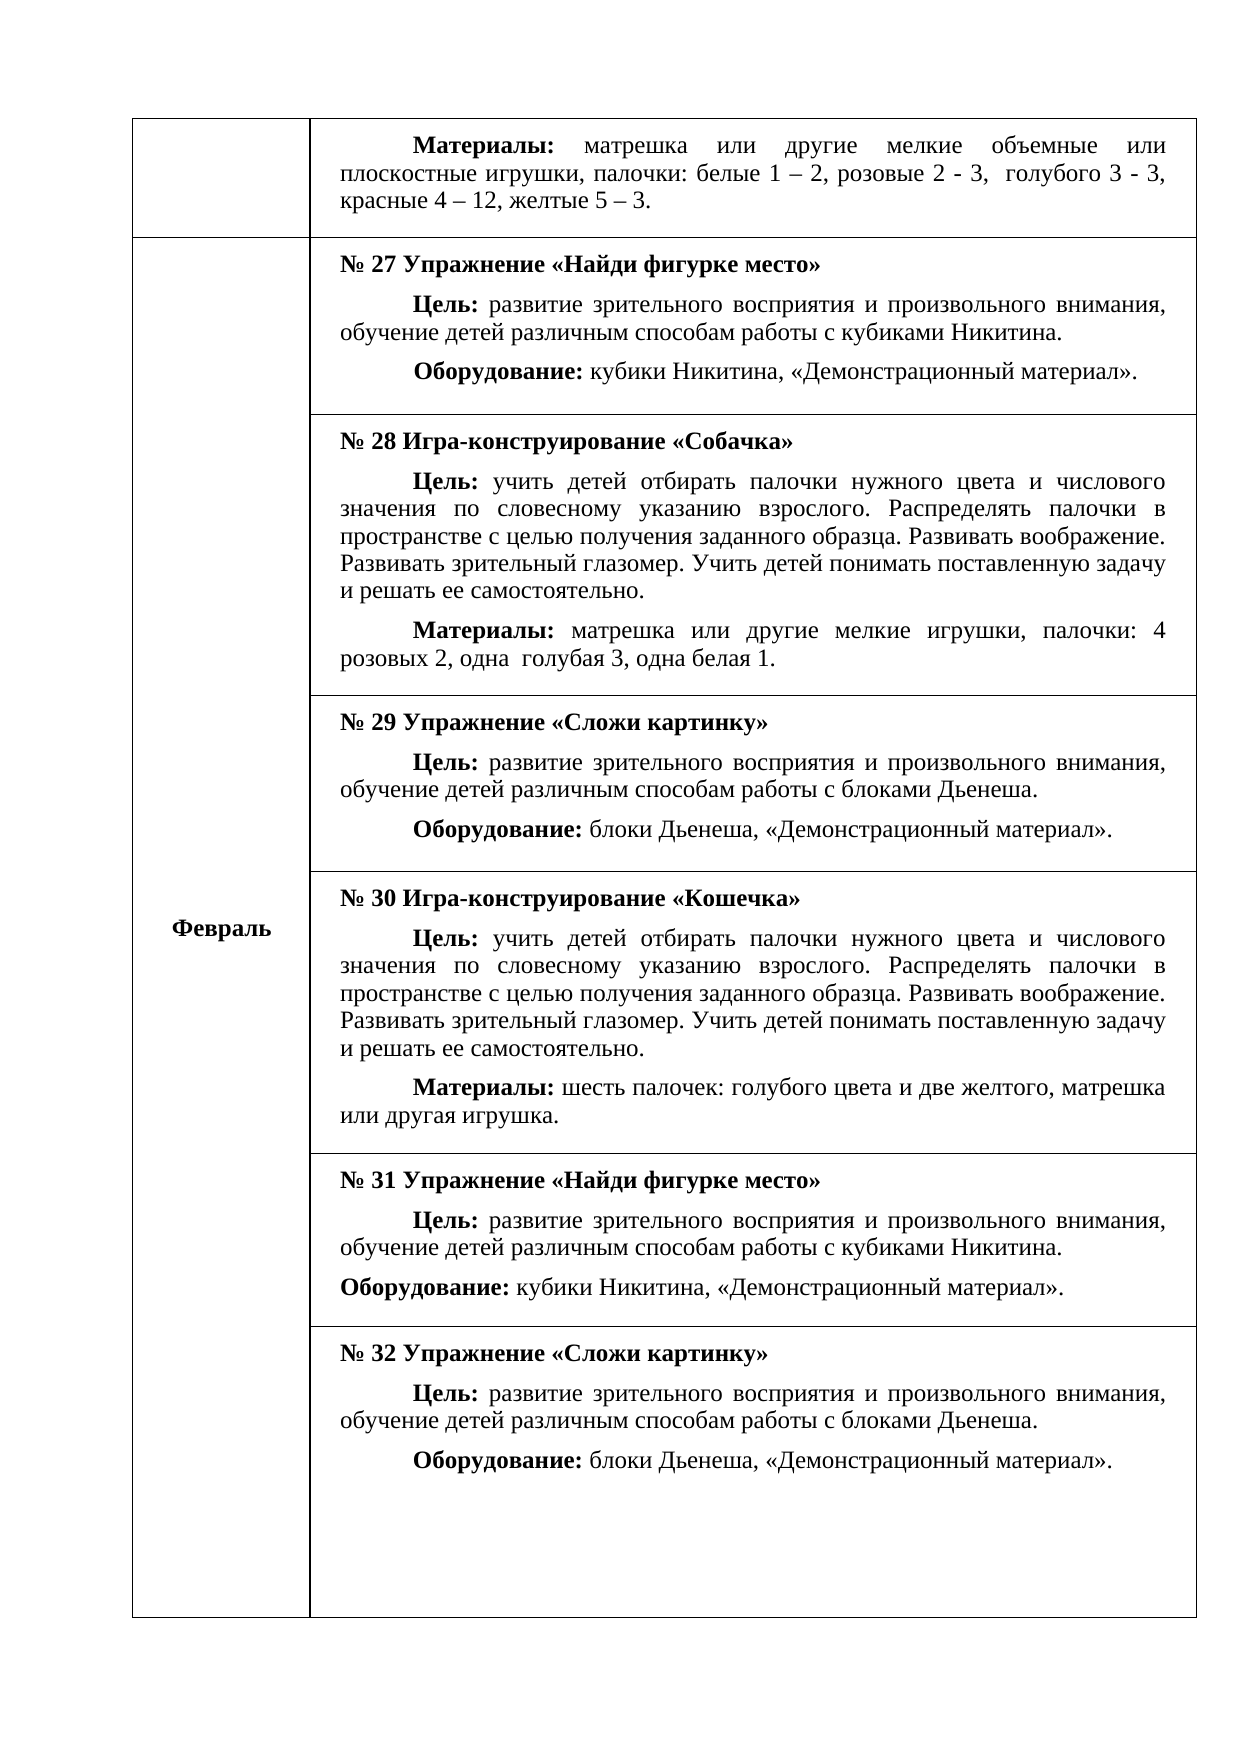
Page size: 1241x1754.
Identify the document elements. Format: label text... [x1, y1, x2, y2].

table_cell Февраль [133, 238, 309, 1617]
table_cell № 29 Упражнение «Сложи картинку» Цель: развитие зрительного восприятия и произвольного внимания, обучение детей различным способам работы с блоками Дьенеша. Оборудование: блоки Дьенеша, «Демонстрационный материал». [311, 696, 1196, 871]
table_cell № 31 Упражнение «Найди фигурке место» Цель: развитие зрительного восприятия и произвольного внимания, обучение детей различным способам работы с кубиками Никитина. Оборудование: кубики Никитина, «Демонстрационный материал». [311, 1154, 1196, 1326]
table_cell № 28 Игра-конструирование «Собачка» Цель: учить детей отбирать палочки нужного цвета и числового значения по словесному указанию взрослого. Распределять палочки в пространстве с целью получения заданного образца. Развивать воображение. Развивать зрительный глазомер. Учить детей понимать поставленную задачу и решать ее самостоятельно. Материалы: матрешка или другие мелкие игрушки, палочки: 4 розовых 2, одна голубая 3, одна белая 1. [311, 415, 1196, 695]
table_cell № 27 Упражнение «Найди фигурке место» Цель: развитие зрительного восприятия и произвольного внимания, обучение детей различным способам работы с кубиками Никитина. Оборудование: кубики Никитина, «Демонстрационный материал». [311, 238, 1196, 414]
table_cell [133, 119, 309, 237]
table_cell № 32 Упражнение «Сложи картинку» Цель: развитие зрительного восприятия и произвольного внимания, обучение детей различным способам работы с блоками Дьенеша. Оборудование: блоки Дьенеша, «Демонстрационный материал». [311, 1327, 1196, 1617]
table_cell Материалы: матрешка или другие мелкие объемные или плоскостные игрушки, палочки: белые 1 – 2, розовые 2 - 3, голубого 3 - 3, красные 4 – 12, желтые 5 – 3. [311, 119, 1196, 237]
table_cell № 30 Игра-конструирование «Кошечка» Цель: учить детей отбирать палочки нужного цвета и числового значения по словесному указанию взрослого. Распределять палочки в пространстве с целью получения заданного образца. Развивать воображение. Развивать зрительный глазомер. Учить детей понимать поставленную задачу и решать ее самостоятельно. Материалы: шесть палочек: голубого цвета и две желтого, матрешка или другая игрушка. [311, 872, 1196, 1153]
